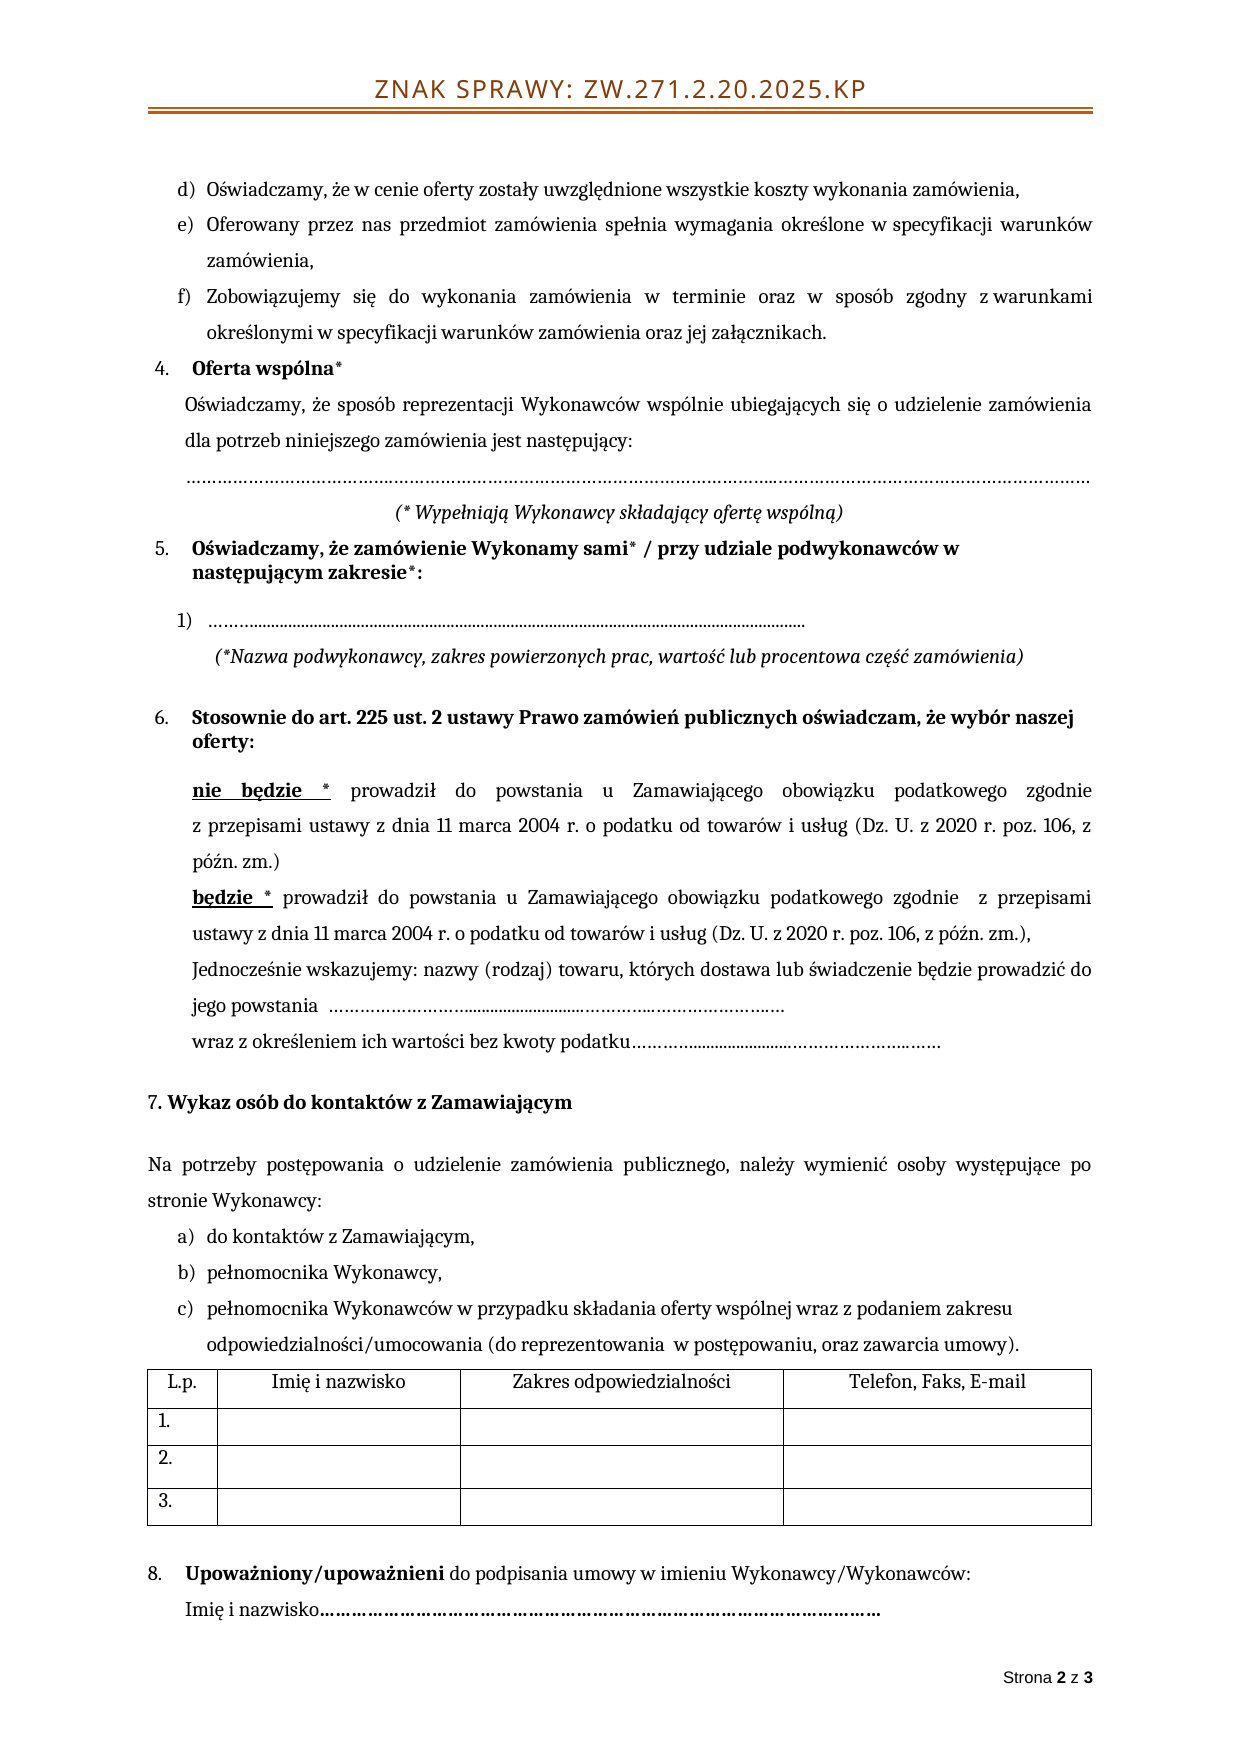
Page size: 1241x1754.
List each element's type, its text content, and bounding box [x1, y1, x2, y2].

table_cell [218, 1489, 460, 1525]
text wraz z określeniem ich wartości bez kwoty podatku………….......................…………………..…… [148, 1030, 1093, 1054]
table_header Zakres odpowiedzialności [461, 1370, 783, 1408]
table_cell [148, 1409, 217, 1445]
text Oświadczamy, że sposób reprezentacji Wykonawców wspólnie ubiegających się o udzielenie zamówienia dla potrzeb niniejszego zamówienia jest następujący: [185, 393, 1093, 453]
table_cell [148, 1446, 217, 1488]
list ………................................................................................................................................. [177, 608, 1093, 632]
text Na potrzeby postępowania o udzielenie zamówienia publicznego, należy wymienić osoby występujące po stronie Wykonawcy: [148, 1153, 1093, 1213]
list Oświadczamy, że zamówienie Wykonamy sami* / przy udziale podwykonawców w następującym zakresie*: [155, 537, 1093, 584]
text będzie * prowadził do powstania u Zamawiającego obowiązku podatkowego zgodnie z przepisami ustawy z dnia 11 marca 2004 r. o podatku od towarów i usług (Dz. U. z 2020 r. poz. 106, z późn. zm.), [192, 886, 1093, 946]
list Oferta wspólna* [154, 357, 1093, 381]
text (*Nazwa podwykonawcy, zakres powierzonych prac, wartość lub procentowa część zamówienia) [148, 644, 1093, 668]
list Oświadczamy, że w cenie oferty zostały uwzględnione wszystkie koszty wykonania zamówienia, [177, 177, 1093, 201]
list Zobowiązujemy się do wykonania zamówienia w terminie oraz w sposób zgodny z warunkami określonymi w specyfikacji warunków zamówienia oraz jej załącznikach. [177, 285, 1093, 345]
table_cell [461, 1489, 783, 1525]
text Jednocześnie wskazujemy: nazwy (rodzaj) towaru, których dostawa lub świadczenie będzie prowadzić do jego powstania ………………………...........................…………..………………….… [192, 958, 1093, 1018]
table_cell [784, 1489, 1091, 1525]
list pełnomocnika Wykonawców w przypadku składania oferty wspólnej wraz z podaniem zakresu odpowiedzialności/umocowania (do reprezentowania w postępowaniu, oraz zawarcia umowy). [177, 1297, 1093, 1356]
list Upoważniony/upoważnieni do podpisania umowy w imieniu Wykonawcy/Wykonawców: [148, 1562, 1093, 1586]
table_header Imię i nazwisko [218, 1370, 460, 1408]
text ………………………………….………………………………………………………………..…………………………………………………… [185, 465, 1093, 489]
table_cell [784, 1446, 1091, 1488]
table_cell [148, 1489, 217, 1525]
list pełnomocnika Wykonawcy, [177, 1261, 1093, 1284]
text 7. Wykaz osób do kontaktów z Zamawiającym [148, 1091, 1093, 1115]
list Oferowany przez nas przedmiot zamówienia spełnia wymagania określone w specyfikacji warunków zamówienia, [177, 213, 1093, 273]
text nie będzie * prowadził do powstania u Zamawiającego obowiązku podatkowego zgodnie z przepisami ustawy z dnia 11 marca 2004 r. o podatku od towarów i usług (Dz. U. z 2020 r. poz. 106, z późn. zm.) [192, 778, 1093, 874]
list Imię i nazwisko…………………………………………………………………………………………… [177, 1598, 1093, 1622]
table_cell [784, 1409, 1091, 1445]
table_cell [461, 1409, 783, 1445]
list do kontaktów z Zamawiającym, [177, 1225, 1093, 1249]
text (* Wypełniają Wykonawcy składający ofertę wspólną) [148, 501, 1093, 524]
table_header Telefon, Faks, E-mail [784, 1370, 1091, 1408]
table_cell [461, 1446, 783, 1488]
table_cell [218, 1409, 460, 1445]
list Stosownie do art. 225 ust. 2 ustawy Prawo zamówień publicznych oświadczam, że wybór naszej oferty: [154, 705, 1093, 753]
table_cell [218, 1446, 460, 1488]
table_header L.p. [148, 1370, 217, 1408]
